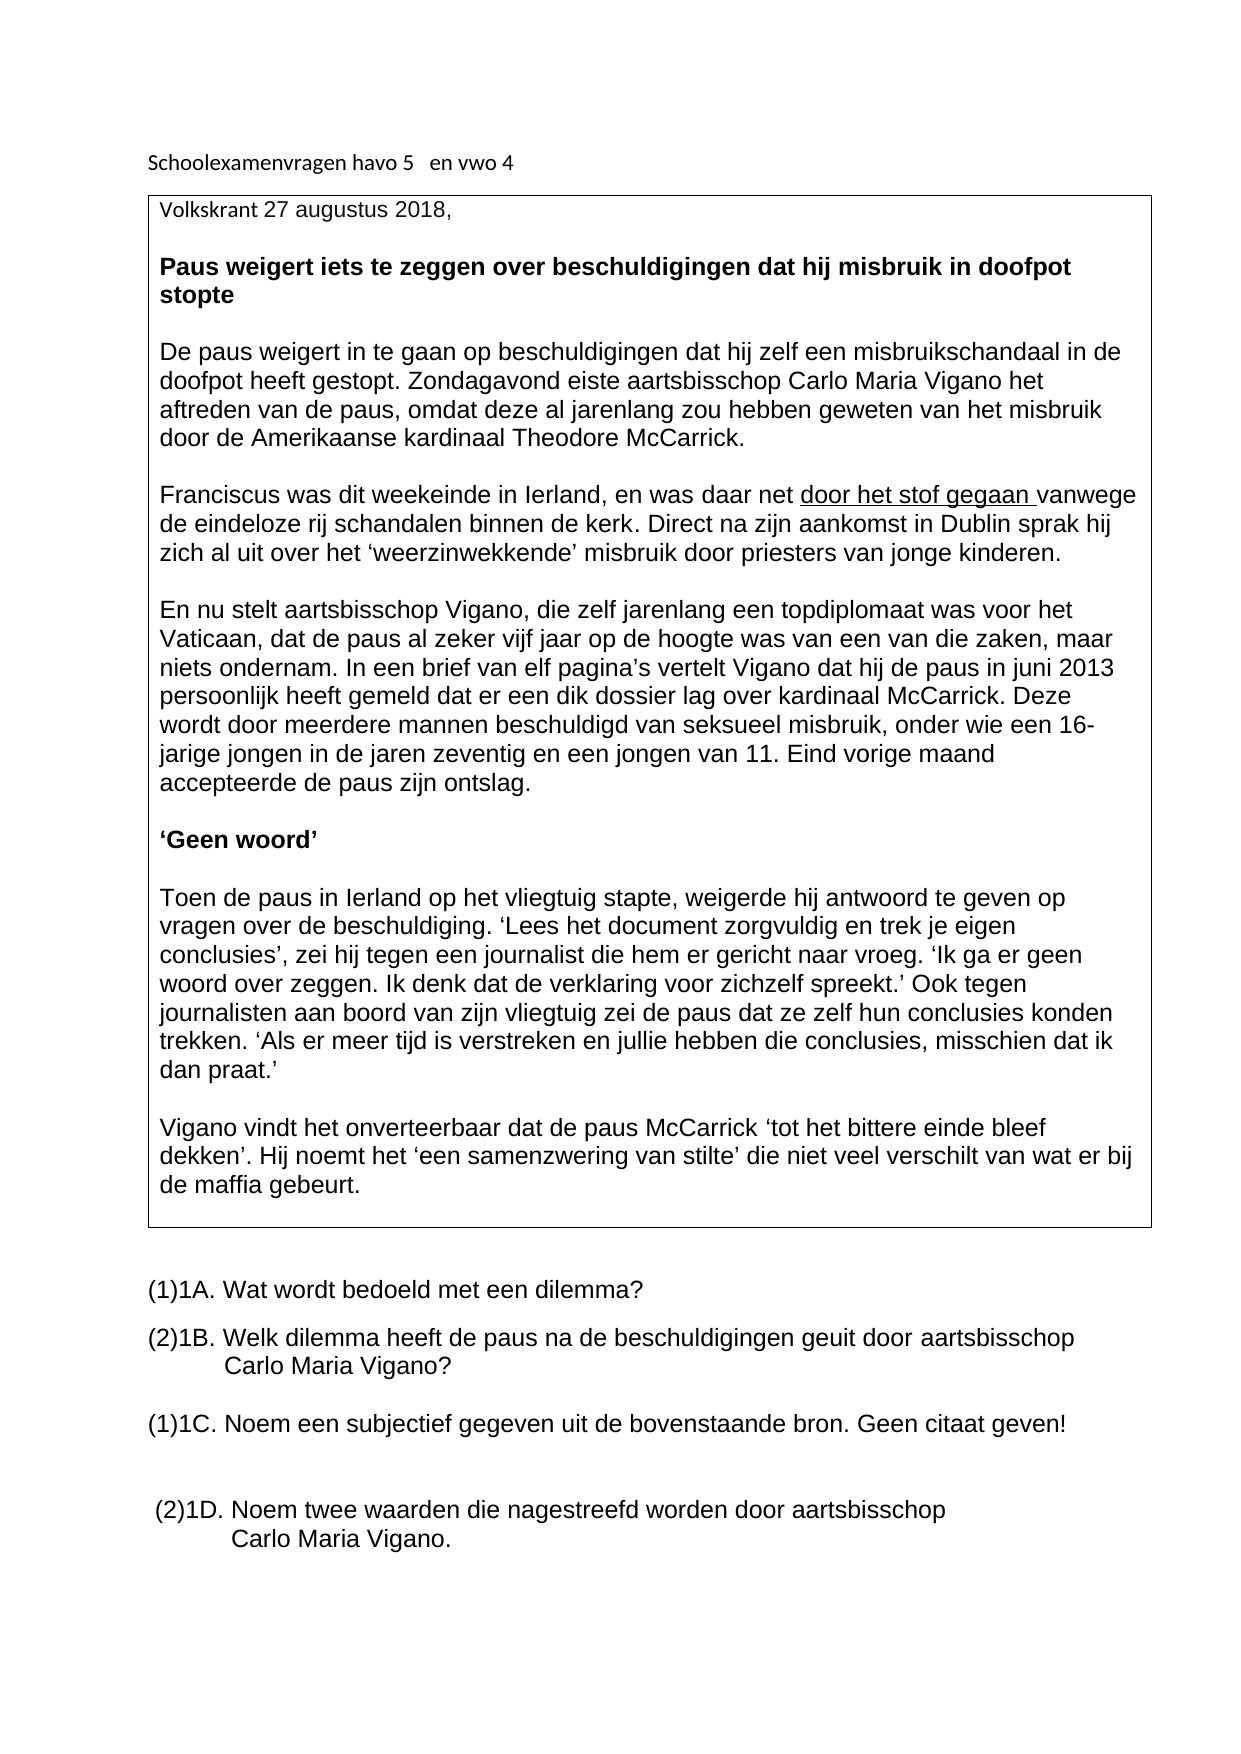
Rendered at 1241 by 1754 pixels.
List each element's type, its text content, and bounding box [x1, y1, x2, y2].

text (2)1B. Welk dilemma heeft de paus na de beschuldigingen geuit door aartsbisschop [148, 1322, 1093, 1351]
text (1)1C. Noem een subjectief gegeven uit de bovenstaande bron. Geen citaat geven! [148, 1409, 1093, 1437]
text Carlo Maria Vigano. [148, 1524, 1093, 1552]
text Carlo Maria Vigano? [148, 1351, 1093, 1380]
text Schoolexamenvragen havo 5 en vwo 4 [148, 148, 1093, 176]
text (2)1D. Noem twee waarden die nagestreefd worden door aartsbisschop [148, 1495, 1093, 1524]
text (1)1A. Wat wordt bedoeld met een dilemma? [148, 1275, 1093, 1303]
table_header Volkskrant 27 augustus 2018, Paus weigert iets te zeggen over beschuldigingen dat hij misbruik in doofpot stopte De paus weigert in te gaan op beschuldigingen dat hij zelf een misbruikschandaal in de doofpot heeft gestopt. Zondagavond eiste aartsbisschop Carlo Maria Vigano het aftreden van de paus, omdat deze al jarenlang zou hebben geweten van het misbruik door de Amerikaanse kardinaal Theodore McCarrick. Franciscus was dit weekeinde in Ierland, en was daar net door het stof gegaan vanwege de eindeloze rij schandalen binnen de kerk. Direct na zijn aankomst in Dublin sprak hij zich al uit over het ‘weerzinwekkende’ misbruik door priesters van jonge kinderen. En nu stelt aartsbisschop Vigano, die zelf jarenlang een topdiplomaat was voor het Vaticaan, dat de paus al zeker vijf jaar op de hoogte was van een van die zaken, maar niets ondernam. In een brief van elf pagina’s vertelt Vigano dat hij de paus in juni 2013 persoonlijk heeft gemeld dat er een dik dossier lag over kardinaal McCarrick. Deze wordt door meerdere mannen beschuldigd van seksueel misbruik, onder wie een 16-jarige jongen in de jaren zeventig en een jongen van 11. Eind vorige maand accepteerde de paus zijn ontslag. ‘Geen woord’ Toen de paus in Ierland op het vliegtuig stapte, weigerde hij antwoord te geven op vragen over de beschuldiging. ‘Lees het document zorgvuldig en trek je eigen conclusies’, zei hij tegen een journalist die hem er gericht naar vroeg. ‘Ik ga er geen woord over zeggen. Ik denk dat de verklaring voor zichzelf spreekt.’ Ook tegen journalisten aan boord van zijn vliegtuig zei de paus dat ze zelf hun conclusies konden trekken. ‘Als er meer tijd is verstreken en jullie hebben die conclusies, misschien dat ik dan praat.’ Vigano vindt het onverteerbaar dat de paus McCarrick ‘tot het bittere einde bleef dekken’. Hij noemt het ‘een samenzwering van stilte’ die niet veel verschilt van wat er bij de maffia gebeurt. [149, 196, 1151, 1227]
